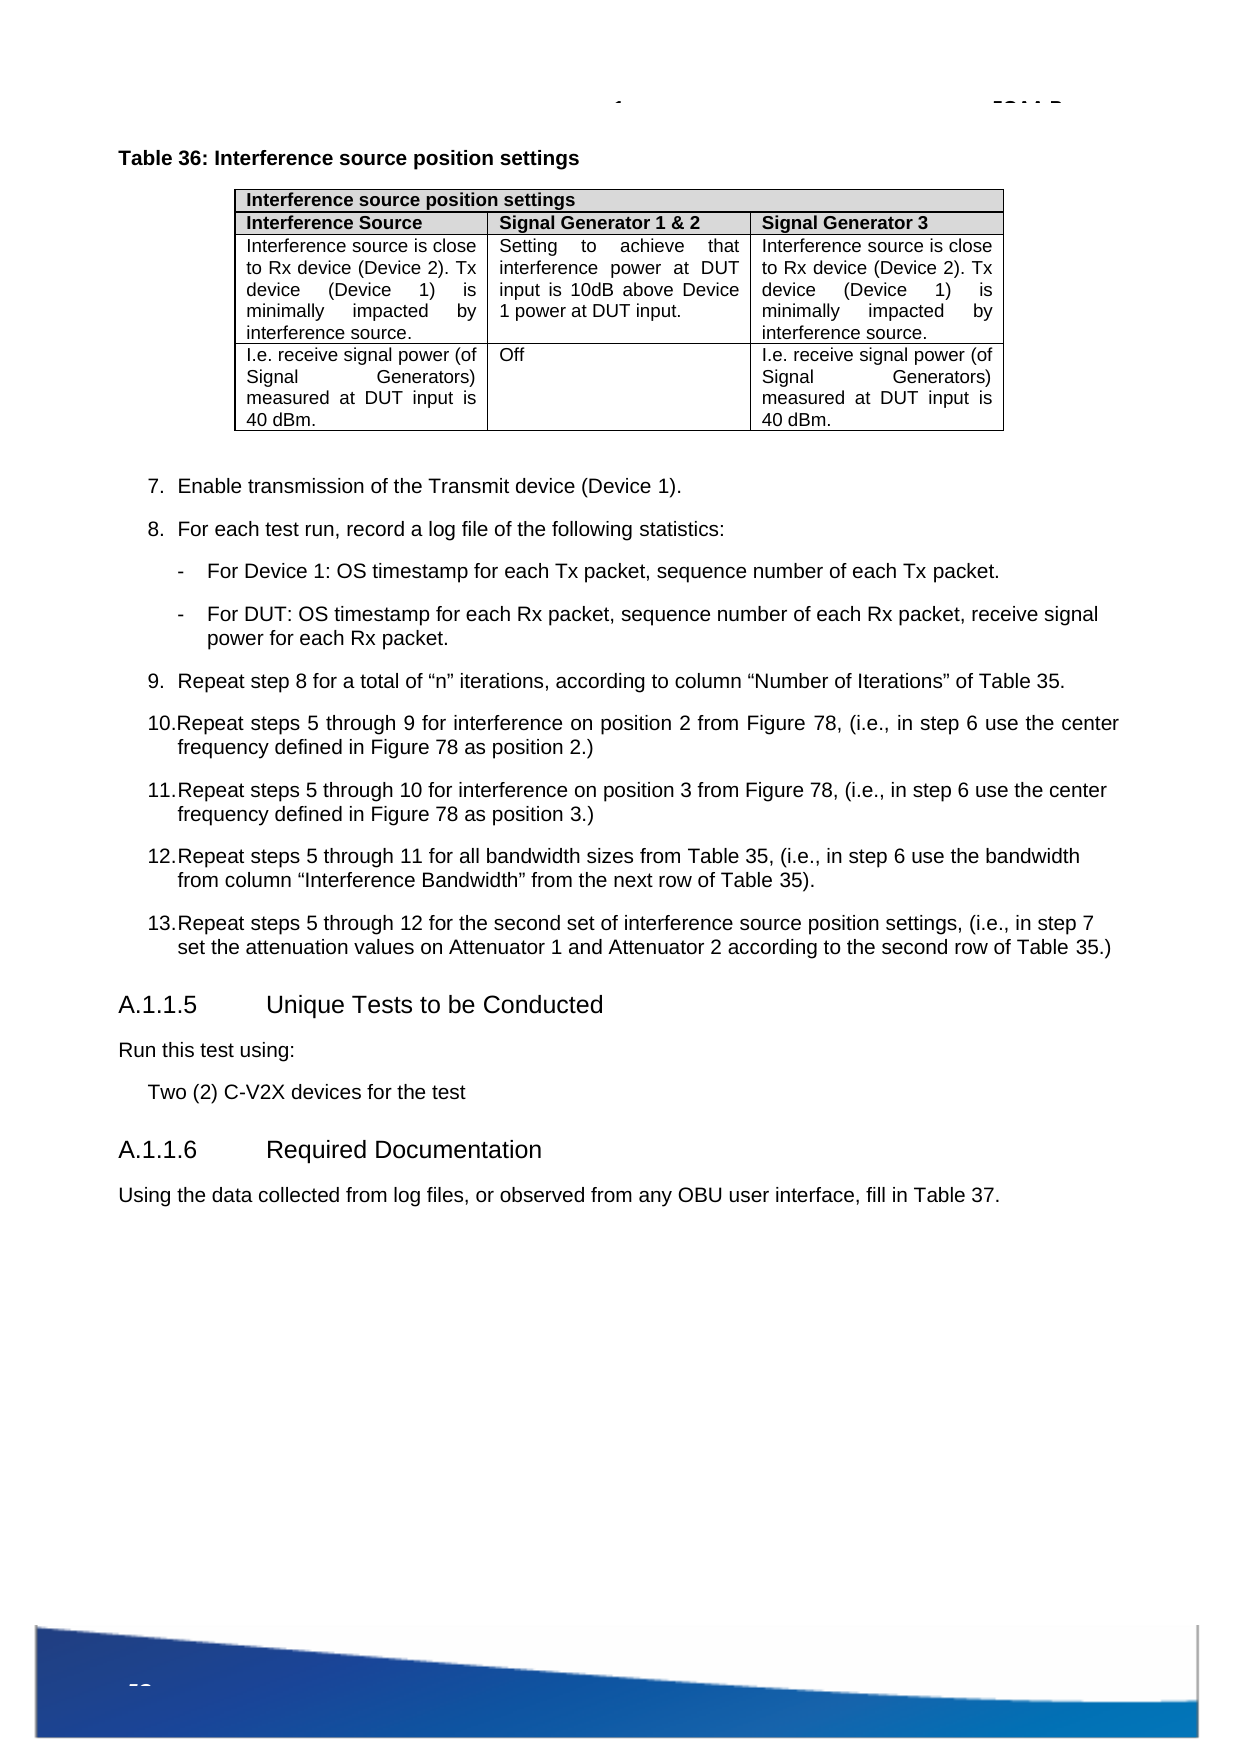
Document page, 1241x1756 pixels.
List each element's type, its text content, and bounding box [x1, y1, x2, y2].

subtitle Table 36: Interference source position settings [118, 146, 1240, 169]
picture [0, 1625, 1241, 1755]
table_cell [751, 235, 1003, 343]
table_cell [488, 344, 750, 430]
list For each test run, record a log file of the following statistics: [147, 516, 1240, 540]
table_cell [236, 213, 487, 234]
text frequency defined in Figure 78 as position 2.) [177, 735, 1240, 759]
list Repeat steps 5 through 12 for the second set of interference source position settings, (i.e., in step 7 set the attenuation values on Attenuator 1 and Attenuator 2 according to the second row of Table 35.) [147, 911, 1123, 959]
subtitle Required Documentation [118, 1135, 1240, 1164]
list Repeat steps 5 through 11 for all bandwidth sizes from Table 35, (i.e., in step 6 use the bandwidth from column “Interference Bandwidth” from the next row of Table 35). [147, 844, 1122, 892]
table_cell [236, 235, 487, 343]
list Enable transmission of the Transmit device (Device 1). [147, 474, 1240, 498]
text Two (2) C-V2X devices for the test [147, 1080, 1240, 1104]
list For DUT: OS timestamp for each Rx packet, sequence number of each Rx packet, receive signal power for each Rx packet. [177, 602, 1123, 650]
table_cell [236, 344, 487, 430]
text Run this test using: [118, 1037, 1240, 1061]
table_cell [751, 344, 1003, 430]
list For Device 1: OS timestamp for each Tx packet, sequence number of each Tx packet. [177, 559, 1240, 583]
list Repeat step 8 for a total of “n” iterations, according to column “Number of Iterations” of Table 35. 10.Repeat steps 5 through 9 for interference on position 2 from Figure 78, (i.e., in step 6 use the center [147, 650, 1122, 735]
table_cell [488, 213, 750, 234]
text Using the data collected from log files, or observed from any OBU user interface, fill in Table 37. [118, 1183, 1240, 1207]
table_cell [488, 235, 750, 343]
list Repeat steps 5 through 10 for interference on position 3 from Figure 78, (i.e., in step 6 use the center frequency defined in Figure 78 as position 3.) [147, 778, 1123, 826]
list Unique Tests to be Conducted [118, 990, 1240, 1019]
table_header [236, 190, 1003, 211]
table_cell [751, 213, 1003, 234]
